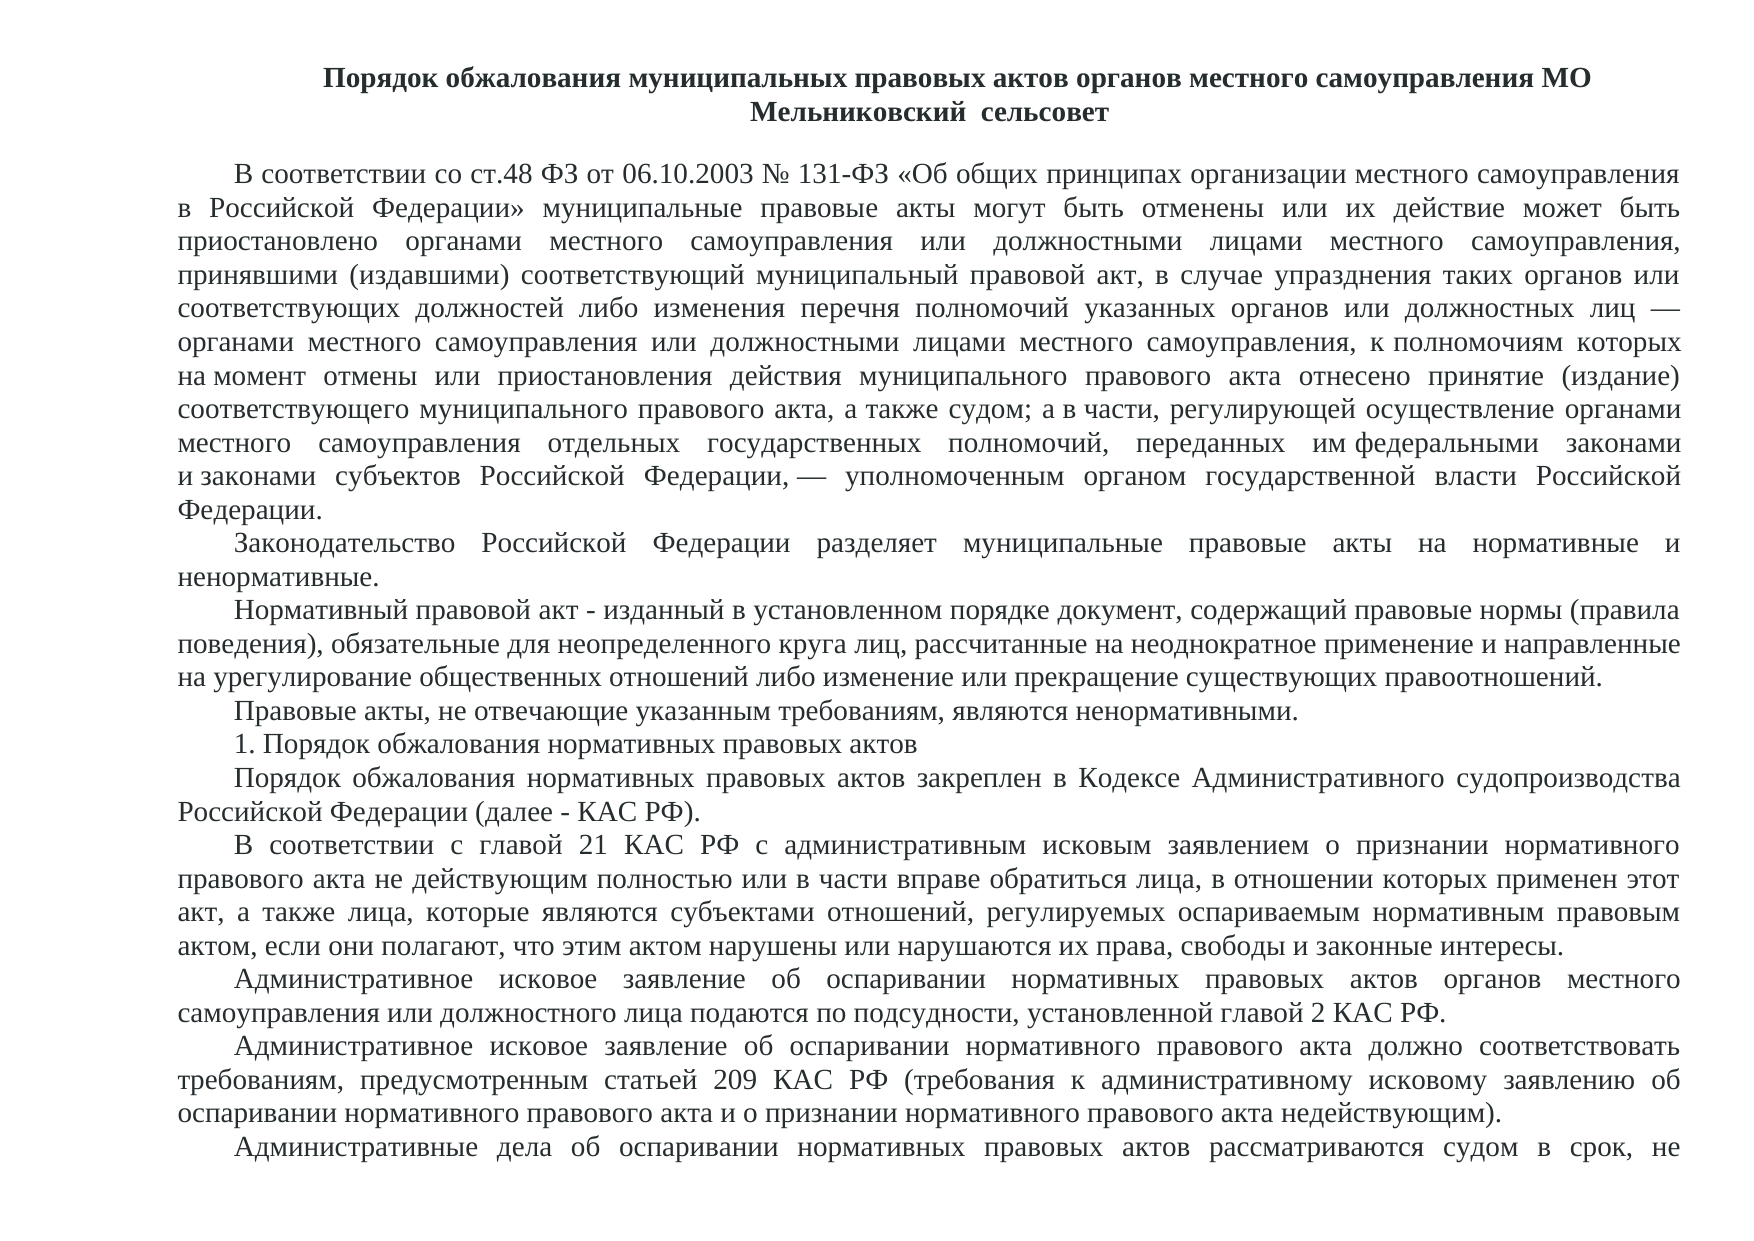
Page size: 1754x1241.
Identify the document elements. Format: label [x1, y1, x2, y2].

table_header [176, 59, 1738, 1164]
